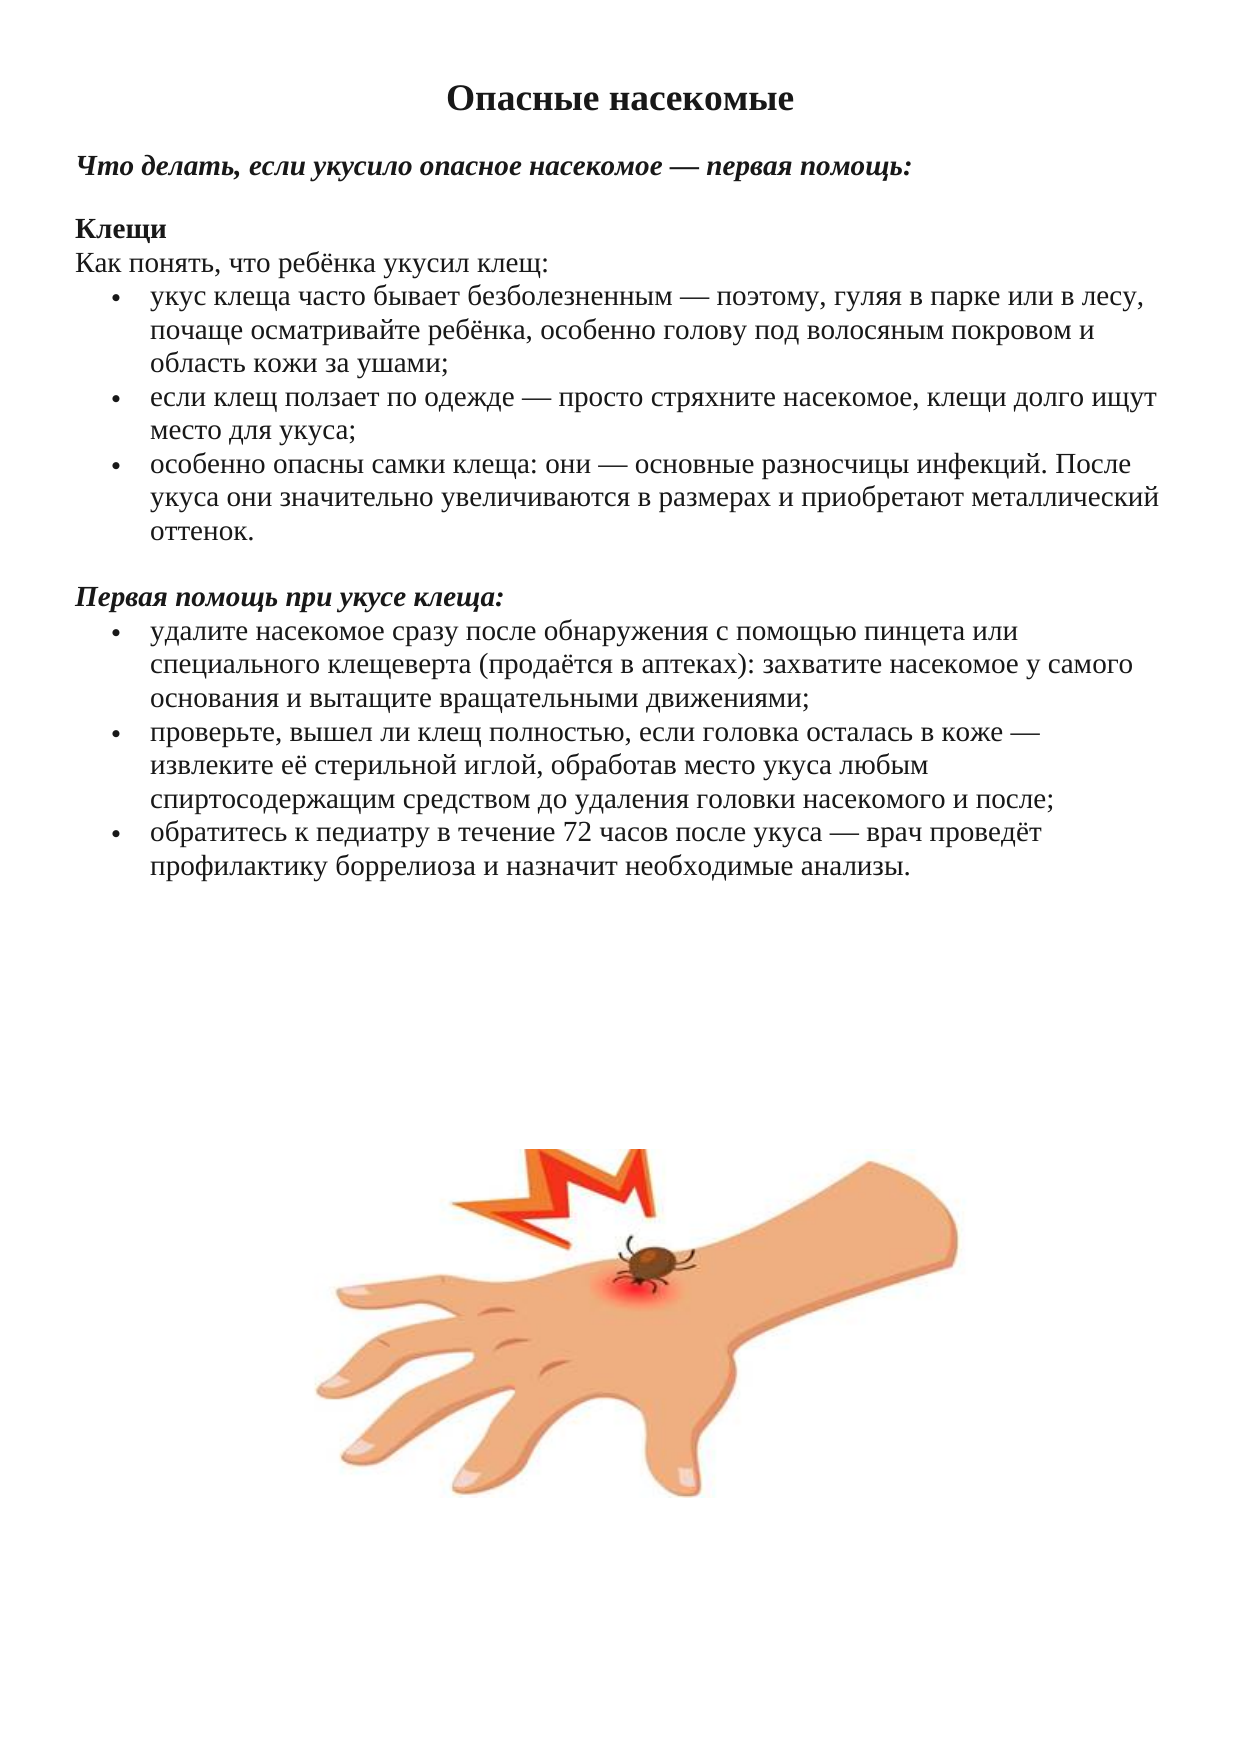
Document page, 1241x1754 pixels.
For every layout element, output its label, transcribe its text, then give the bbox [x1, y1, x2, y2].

text Что делать, если укусило опасное насекомое — первая помощь: [75, 148, 1165, 181]
picture [265, 1149, 975, 1498]
list особенно опасны самки клеща: они — основные разносчицы инфекций. После укуса они значительно увеличиваются в размерах и приобретают металлический оттенок. [112, 446, 1165, 547]
text Первая помощь при укусе клеща: [75, 579, 1165, 613]
text Опасные насекомые [75, 75, 1165, 118]
list если клещ ползает по одежде — просто стряхните насекомое, клещи долго ищут место для укуса; [112, 379, 1165, 446]
list удалите насекомое сразу после обнаружения с помощью пинцета или специального клещеверта (продаётся в аптеках): захватите насекомое у самого основания и вытащите вращательными движениями; [112, 613, 1165, 714]
text Как понять, что ребёнка укусил клещ: [75, 245, 1165, 278]
text Клещи [75, 211, 1165, 245]
list укус клеща часто бывает безболезненным — поэтому, гуляя в парке или в лесу, почаще осматривайте ребёнка, особенно голову под волосяным покровом и область кожи за ушами; [112, 278, 1165, 379]
list проверьте, вышел ли клещ полностью, если головка осталась в коже — извлеките её стерильной иглой, обработав место укуса любым спиртосодержащим средством до удаления головки насекомого и после; [112, 714, 1165, 814]
list обратитесь к педиатру в течение 72 часов после укуса — врач проведёт профилактику боррелиоза и назначит необходимые анализы. [112, 814, 1165, 881]
